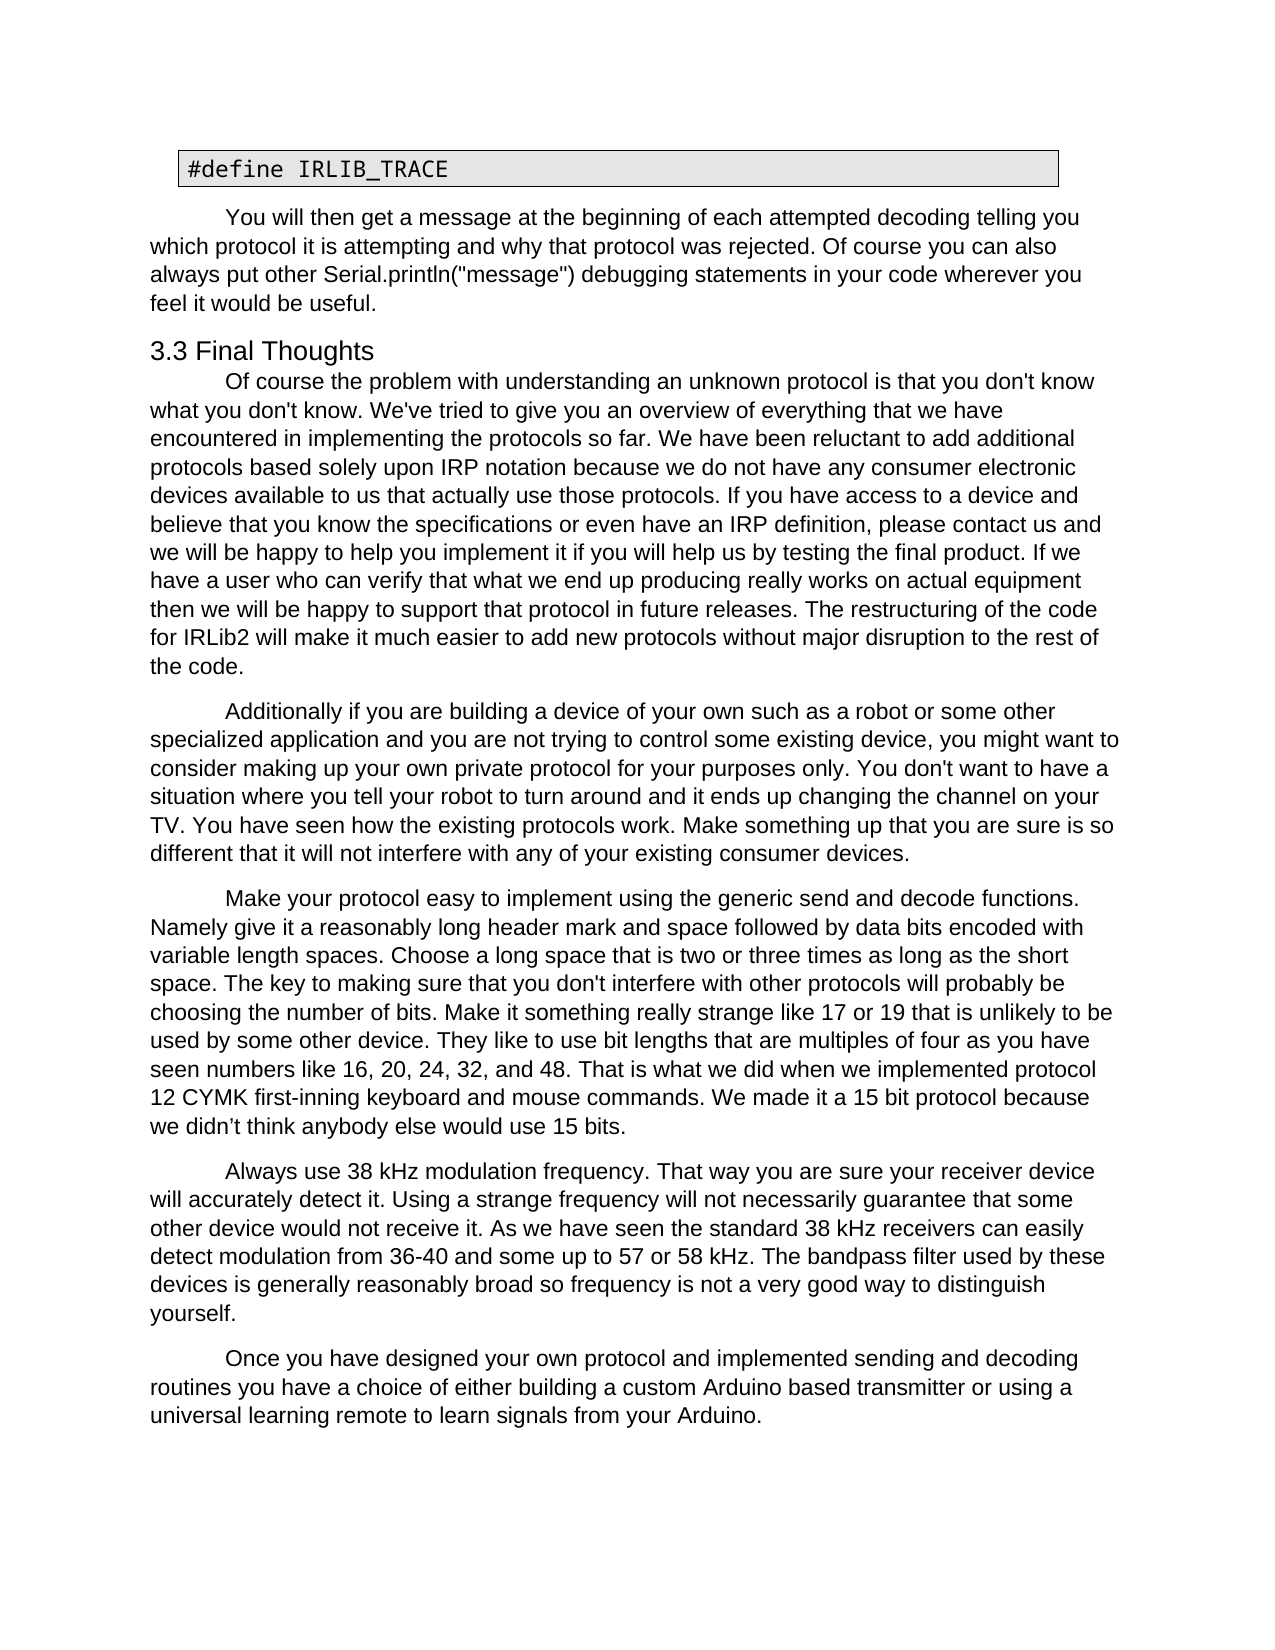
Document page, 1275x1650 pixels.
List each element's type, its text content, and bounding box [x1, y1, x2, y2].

subtitle 3.3 Final Thoughts [150, 334, 1125, 366]
text Additionally if you are building a device of your own such as a robot or some other specialized application and you are not trying to control some existing device, you might want to consider making up your own private protocol for your purposes only. You don't want to have a situation where you tell your robot to turn around and it ends up changing the channel on your TV. You have seen how the existing protocols work. Make something up that you are sure is so different that it will not interfere with any of your existing consumer devices. [150, 698, 1125, 866]
text Always use 38 kHz modulation frequency. That way you are sure your receiver device will accurately detect it. Using a strange frequency will not necessarily guarantee that some other device would not receive it. As we have seen the standard 38 kHz receivers can easily detect modulation from 36-40 and some up to 57 or 58 kHz. The bandpass filter used by these devices is generally reasonably broad so frequency is not a very good way to distinguish yourself. [150, 1158, 1125, 1326]
text Make your protocol easy to implement using the generic send and decode functions. Namely give it a reasonably long header mark and space followed by data bits encoded with variable length spaces. Choose a long space that is two or three times as long as the short space. The key to making sure that you don't interfere with other protocols will probably be choosing the number of bits. Make it something really strange like 17 or 19 that is unlikely to be used by some other device. They like to use bit lengths that are multiples of four as you have seen numbers like 16, 20, 24, 32, and 48. That is what we did when we implemented protocol 12 CYMK first-inning keyboard and mouse commands. We made it a 15 bit protocol because we didn’t think anybody else would use 15 bits. [150, 885, 1125, 1139]
text #define IRLIB_TRACE [179, 151, 1058, 186]
text Once you have designed your own protocol and implemented sending and decoding routines you have a choice of either building a custom Arduino based transmitter or using a universal learning remote to learn signals from your Arduino. [150, 1345, 1125, 1428]
text You will then get a message at the beginning of each attempted decoding telling you which protocol it is attempting and why that protocol was rejected. Of course you can also always put other Serial.println("message") debugging statements in your code wherever you feel it would be useful. [150, 204, 1125, 316]
text Of course the problem with understanding an unknown protocol is that you don't know what you don't know. We've tried to give you an overview of everything that we have encountered in implementing the protocols so far. We have been reluctant to add additional protocols based solely upon IRP notation because we do not have any consumer electronic devices available to us that actually use those protocols. If you have access to a device and believe that you know the specifications or even have an IRP definition, please contact us and we will be happy to help you implement it if you will help us by testing the final product. If we have a user who can verify that what we end up producing really works on actual equipment then we will be happy to support that protocol in future releases. The restructuring of the code for IRLib2 will make it much easier to add new protocols without major disruption to the rest of the code. [150, 368, 1125, 679]
